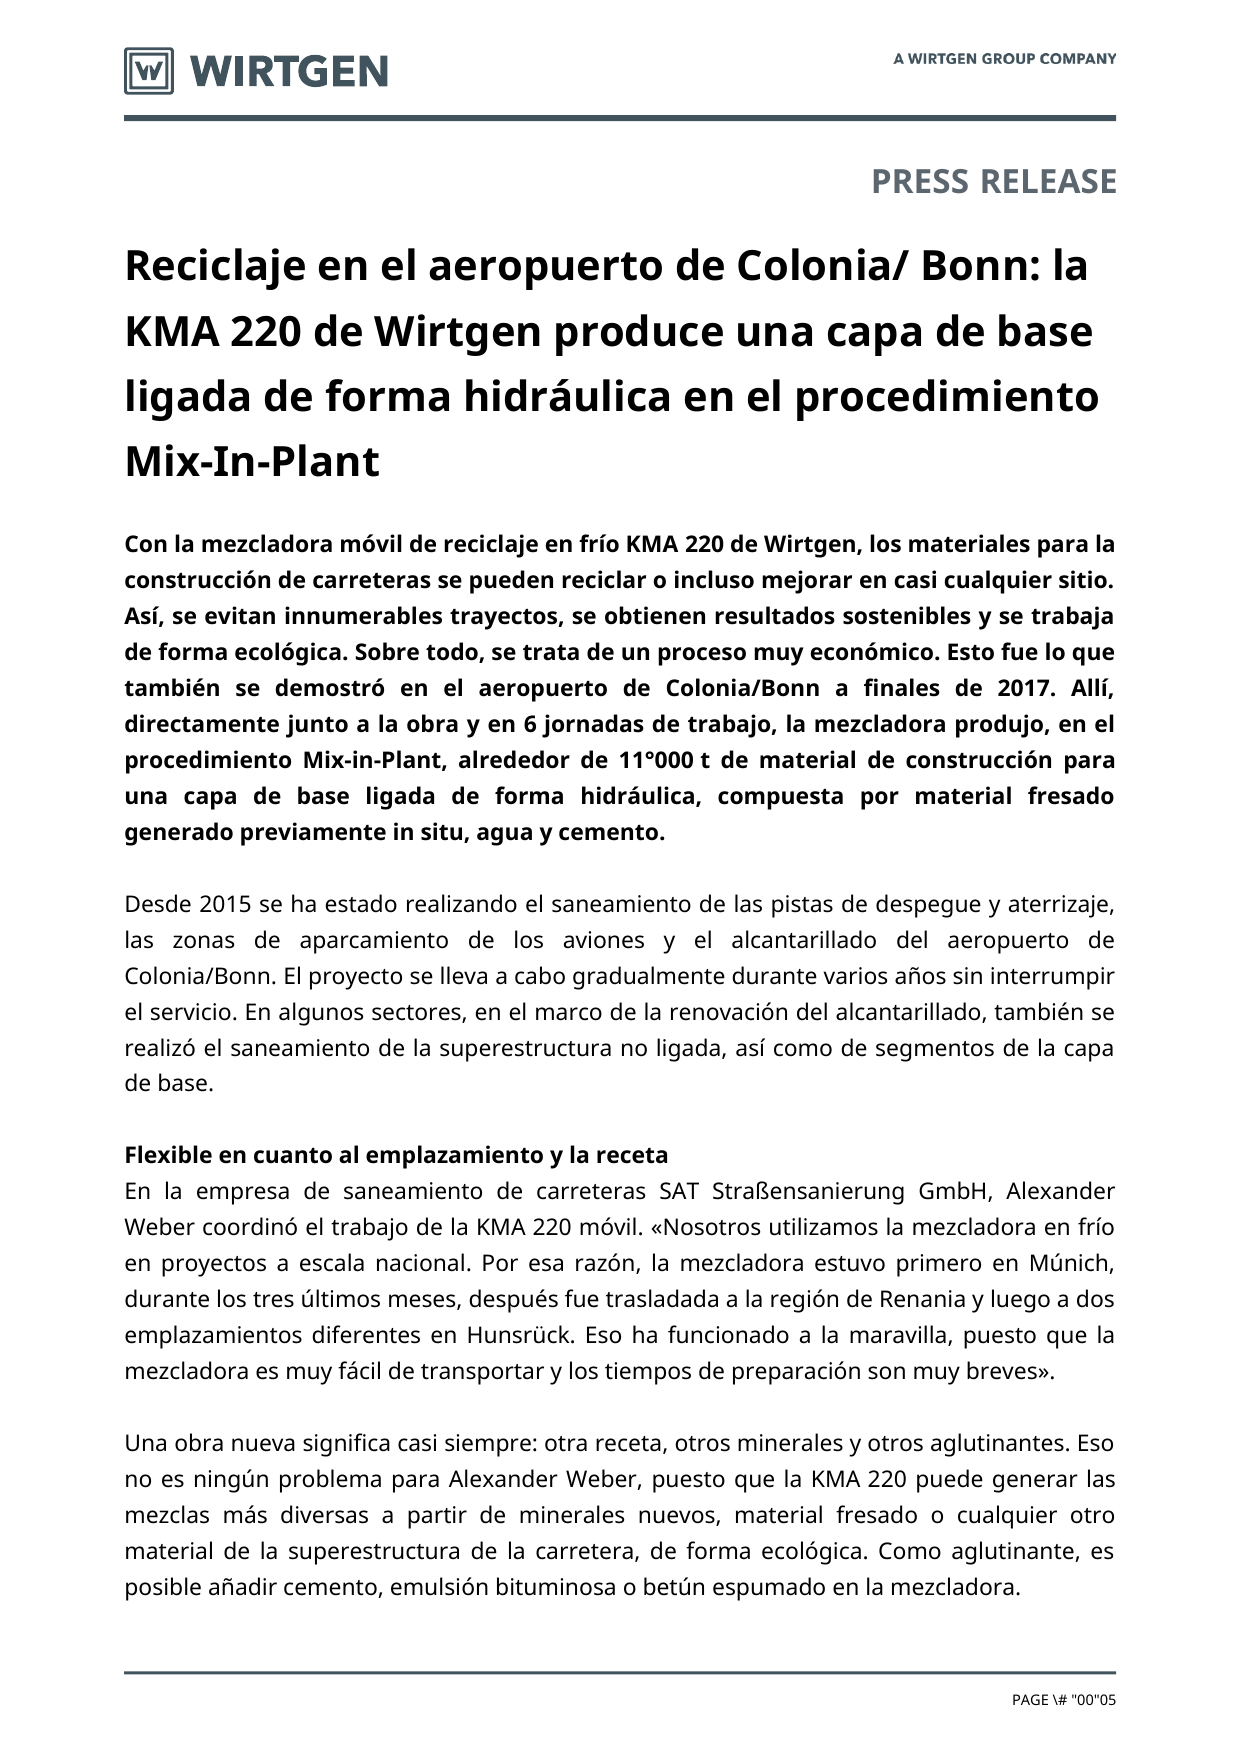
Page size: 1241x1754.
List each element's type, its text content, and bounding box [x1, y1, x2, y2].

text Desde 2015 se ha estado realizando el saneamiento de las pistas de despegue y aterrizaje, las zonas de aparcamiento de los aviones y el alcantarillado del aeropuerto de Colonia/Bonn. El proyecto se lleva a cabo gradualmente durante varios años sin interrumpir el servicio. En algunos sectores, en el marco de la renovación del alcantarillado, también se realizó el saneamiento de la superestructura no ligada, así como de segmentos de la capa de base. [124, 888, 1116, 1099]
subtitle Reciclaje en el aeropuerto de Colonia/ Bonn: la KMA 220 de Wirtgen produce una capa de base ligada de forma hidráulica en el procedimiento Mix-In-Plant [124, 236, 1116, 489]
text En la empresa de saneamiento de carreteras SAT Straßensanierung GmbH, Alexander Weber coordinó el trabajo de la KMA 220 móvil. «Nosotros utilizamos la mezcladora en frío en proyectos a escala nacional. Por esa razón, la mezcladora estuvo primero en Múnich, durante los tres últimos meses, después fue trasladada a la región de Renania y luego a dos emplazamientos diferentes en Hunsrück. Eso ha funcionado a la maravilla, puesto que la mezcladora es muy fácil de transportar y los tiempos de preparación son muy breves». [124, 1175, 1116, 1386]
text Con la mezcladora móvil de reciclaje en frío KMA 220 de Wirtgen, los materiales para la construcción de carreteras se pueden reciclar o incluso mejorar en casi cualquier sitio. Así, se evitan innumerables trayectos, se obtienen resultados sostenibles y se trabaja de forma ecológica. Sobre todo, se trata de un proceso muy económico. Esto fue lo que también se demostró en el aeropuerto de Colonia/Bonn a finales de 2017. Allí, directamente junto a la obra y en 6 jornadas de trabajo, la mezcladora produjo, en el procedimiento Mix-in-Plant, alrededor de 11°000 t de material de construcción para una capa de base ligada de forma hidráulica, compuesta por material fresado generado previamente in situ, agua y cemento. [124, 528, 1116, 847]
text Una obra nueva significa casi siempre: otra receta, otros minerales y otros aglutinantes. Eso no es ningún problema para Alexander Weber, puesto que la KMA 220 puede generar las mezclas más diversas a partir de minerales nuevos, material fresado o cualquier otro material de la superestructura de la carretera, de forma ecológica. Como aglutinante, es posible añadir cemento, emulsión bituminosa o betún espumado en la mezcladora. [124, 1427, 1116, 1602]
text Flexible en cuanto al emplazamiento y la receta [124, 1139, 1116, 1171]
picture [893, 53, 1117, 64]
